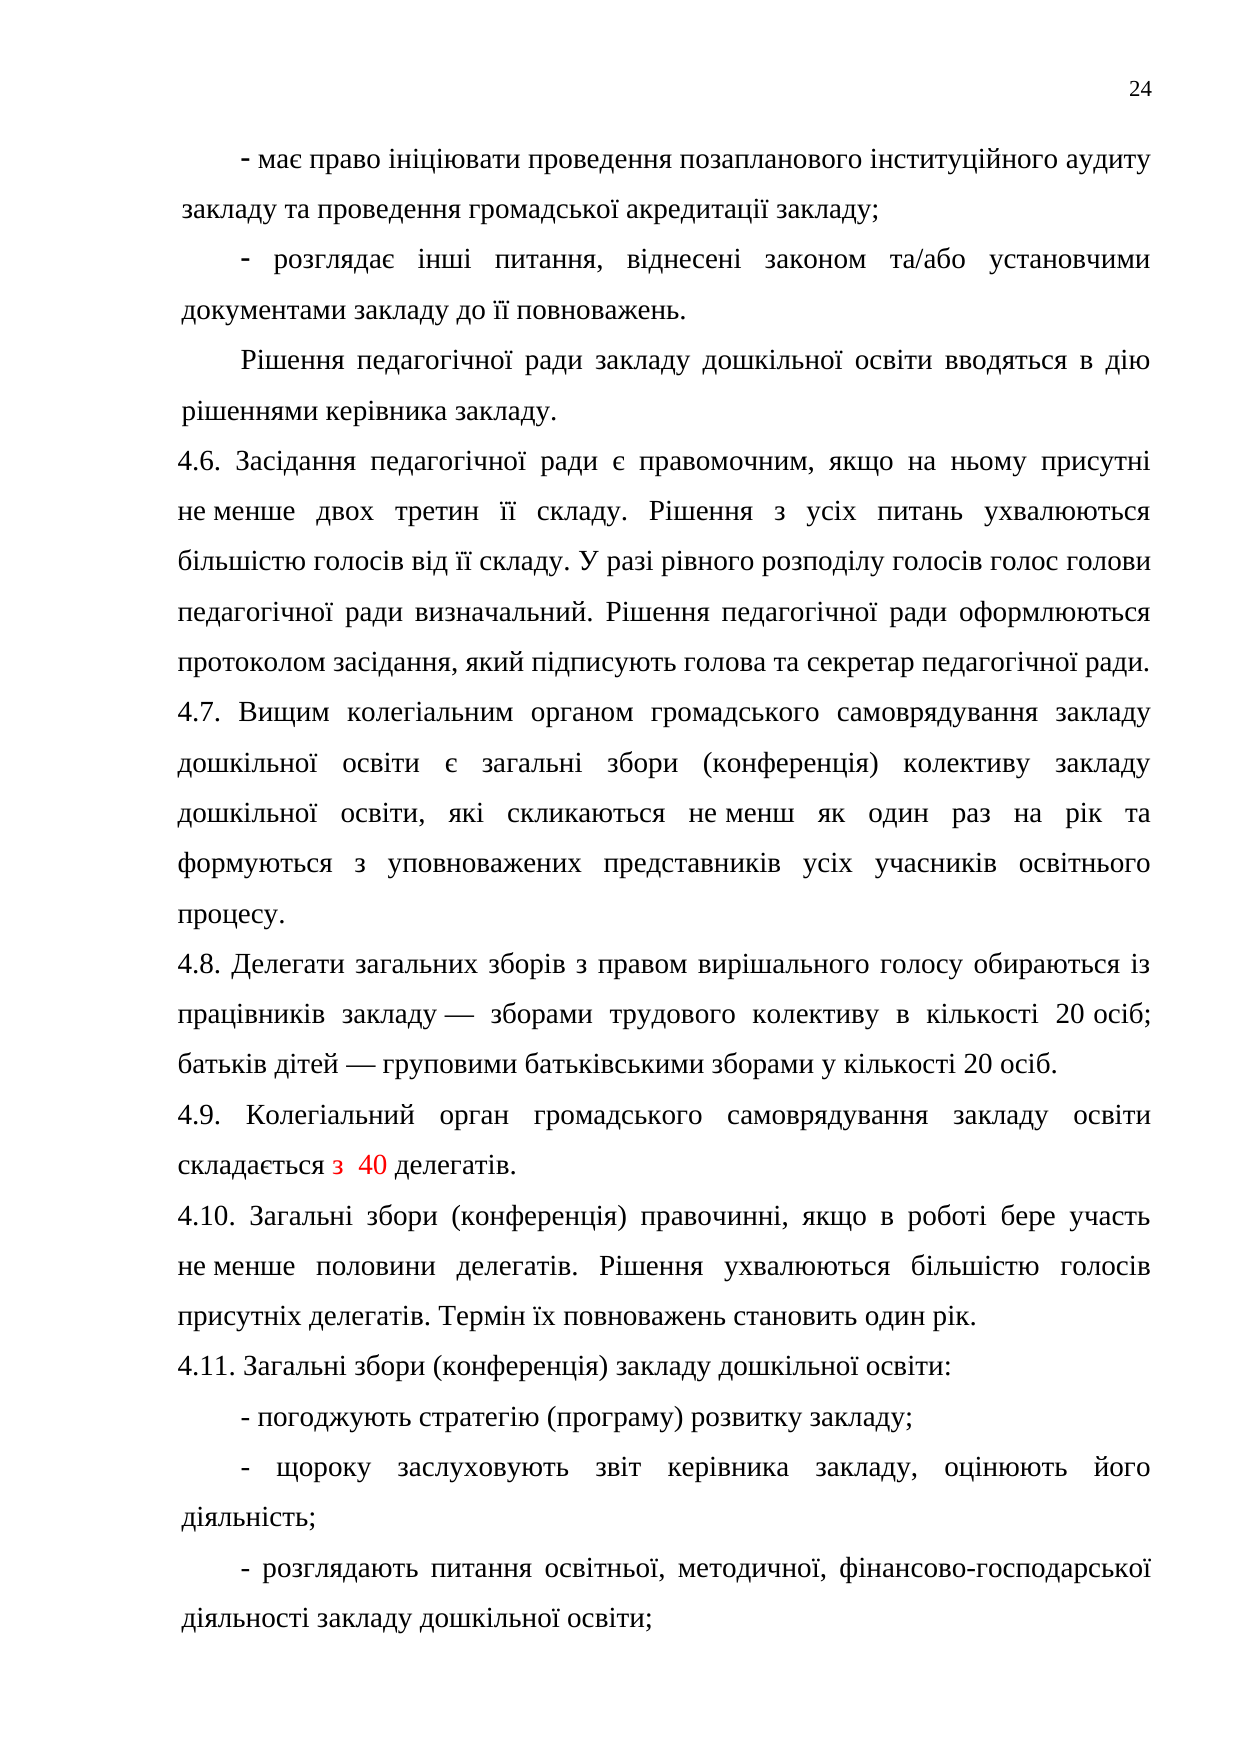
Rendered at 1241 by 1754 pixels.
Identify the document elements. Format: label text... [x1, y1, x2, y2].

text розглядає інші питання, віднесені законом та/або установчими документами закладу до її повноважень. [181, 242, 1152, 326]
text Рішення педагогічної ради закладу дошкільної освіти вводяться в дію рішеннями керівника закладу. [181, 342, 1152, 426]
text - розглядають питання освітньої, методичної, фінансово-господарської діяльності закладу дошкільної освіти; [181, 1550, 1152, 1634]
text 4.9. Колегіальний орган громадського самоврядування закладу освіти складається з 40 делегатів. [177, 1097, 1152, 1181]
text - погоджують стратегію (програму) розвитку закладу; [181, 1399, 1152, 1432]
text 4.10. Загальні збори (конференція) правочинні, якщо в роботі бере участь не менше половини делегатів. Рішення ухвалюються більшістю голосів присутніх делегатів. Термін їх повноважень становить один рік. [177, 1198, 1152, 1332]
text 4.11. Загальні збори (конференція) закладу дошкільної освіти: [177, 1348, 1152, 1382]
text - щороку заслуховують звіт керівника закладу, оцінюють його діяльність; [181, 1449, 1152, 1533]
text 4.6. Засідання педагогічної ради є правомочним, якщо на ньому присутні не менше двох третин її складу. Рішення з усіх питань ухвалюються більшістю голосів від її складу. У разі рівного розподілу голосів голос голови педагогічної ради визначальний. Рішення педагогічної ради оформлюються протоколом засідання, який підписують голова та секретар педагогічної ради. [177, 443, 1152, 678]
text має право ініціювати проведення позапланового інституційного аудиту закладу та проведення громадської акредитації закладу; [181, 141, 1152, 225]
text 4.7. Вищим колегіальним органом громадського самоврядування закладу дошкільної освіти є загальні збори (конференція) колективу закладу дошкільної освіти, які скликаються не менш як один раз на рік та формуються з уповноважених представників усіх учасників освітнього процесу. [177, 694, 1152, 929]
text 4.8. Делегати загальних зборів з правом вирішального голосу обираються із працівників закладу — зборами трудового колективу в кількості 20 осіб; батьків дітей — груповими батьківськими зборами у кількості 20 осіб. [177, 946, 1152, 1080]
